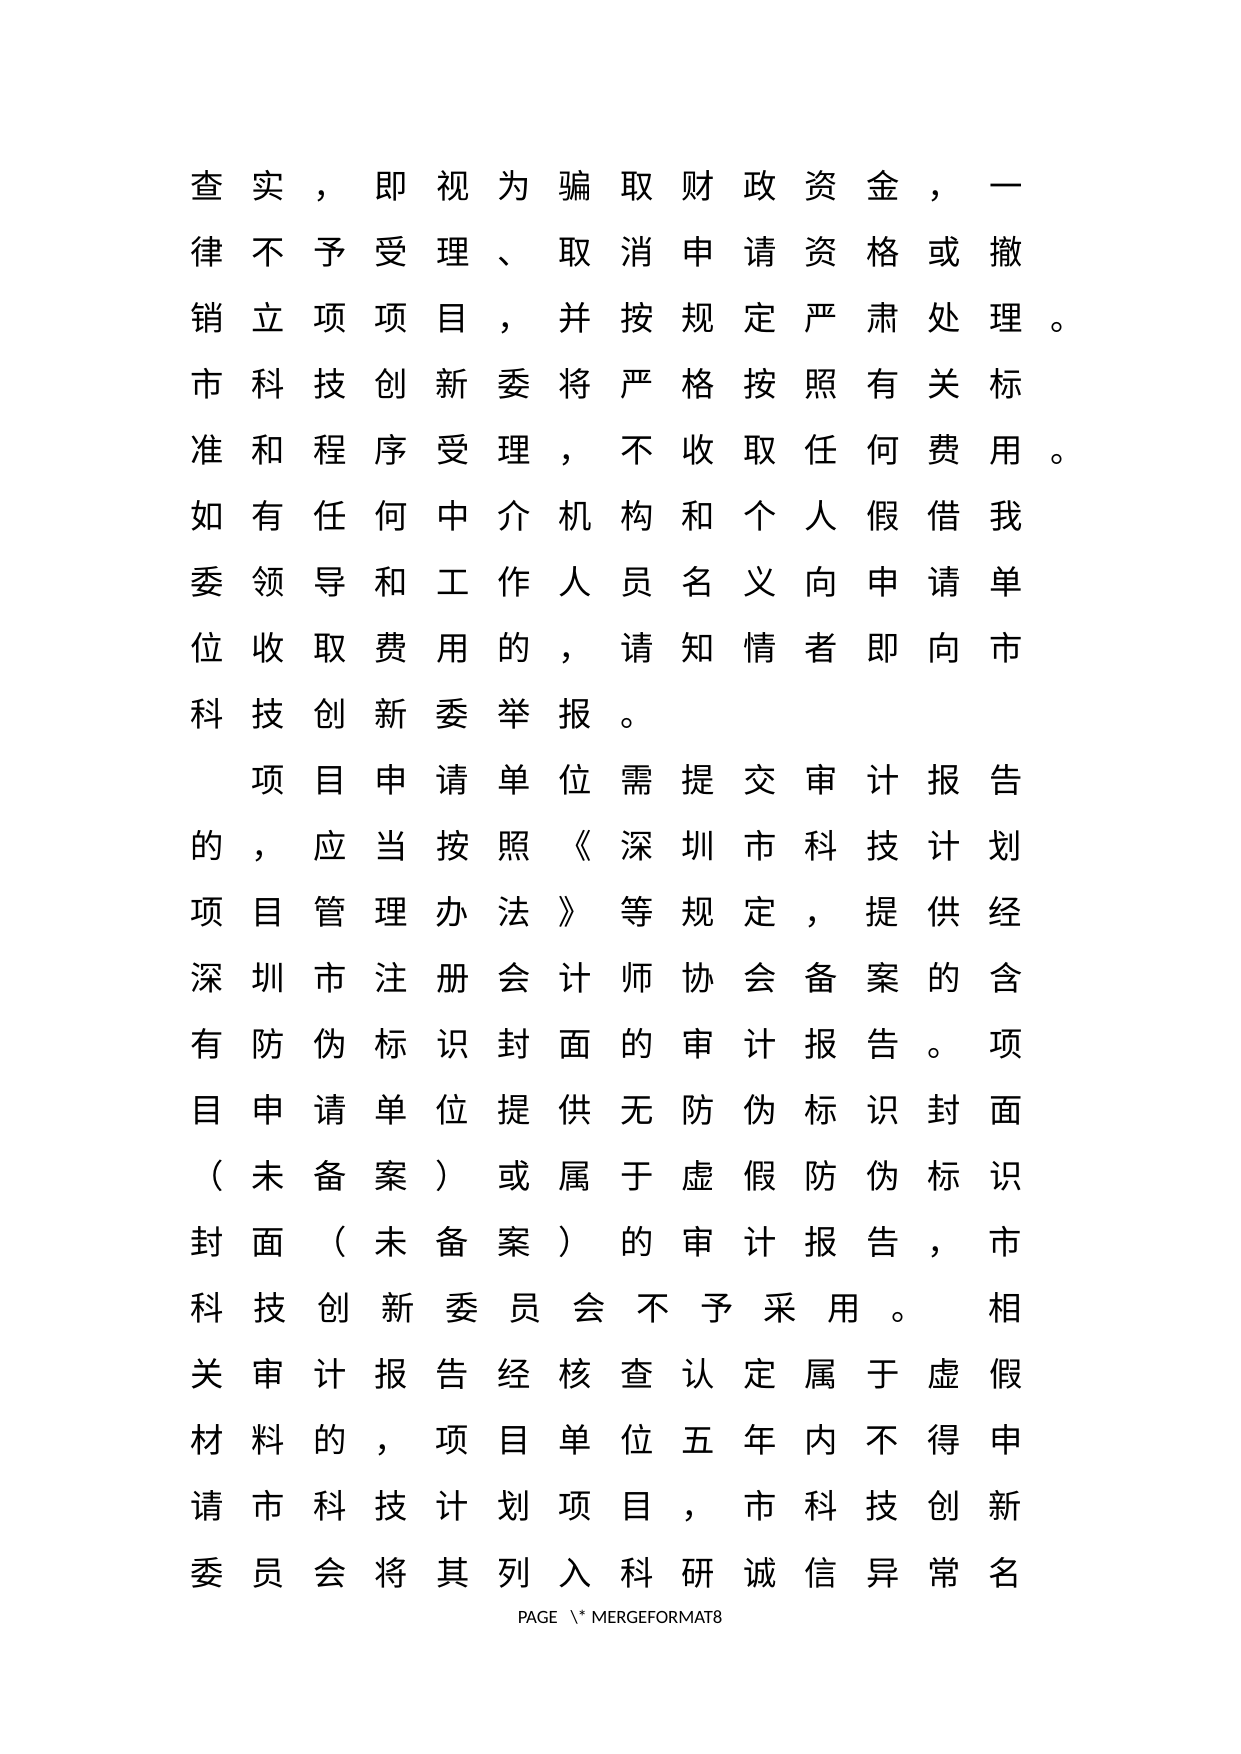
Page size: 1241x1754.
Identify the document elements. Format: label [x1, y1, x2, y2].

text [190, 151, 1050, 745]
text [190, 745, 1050, 1603]
